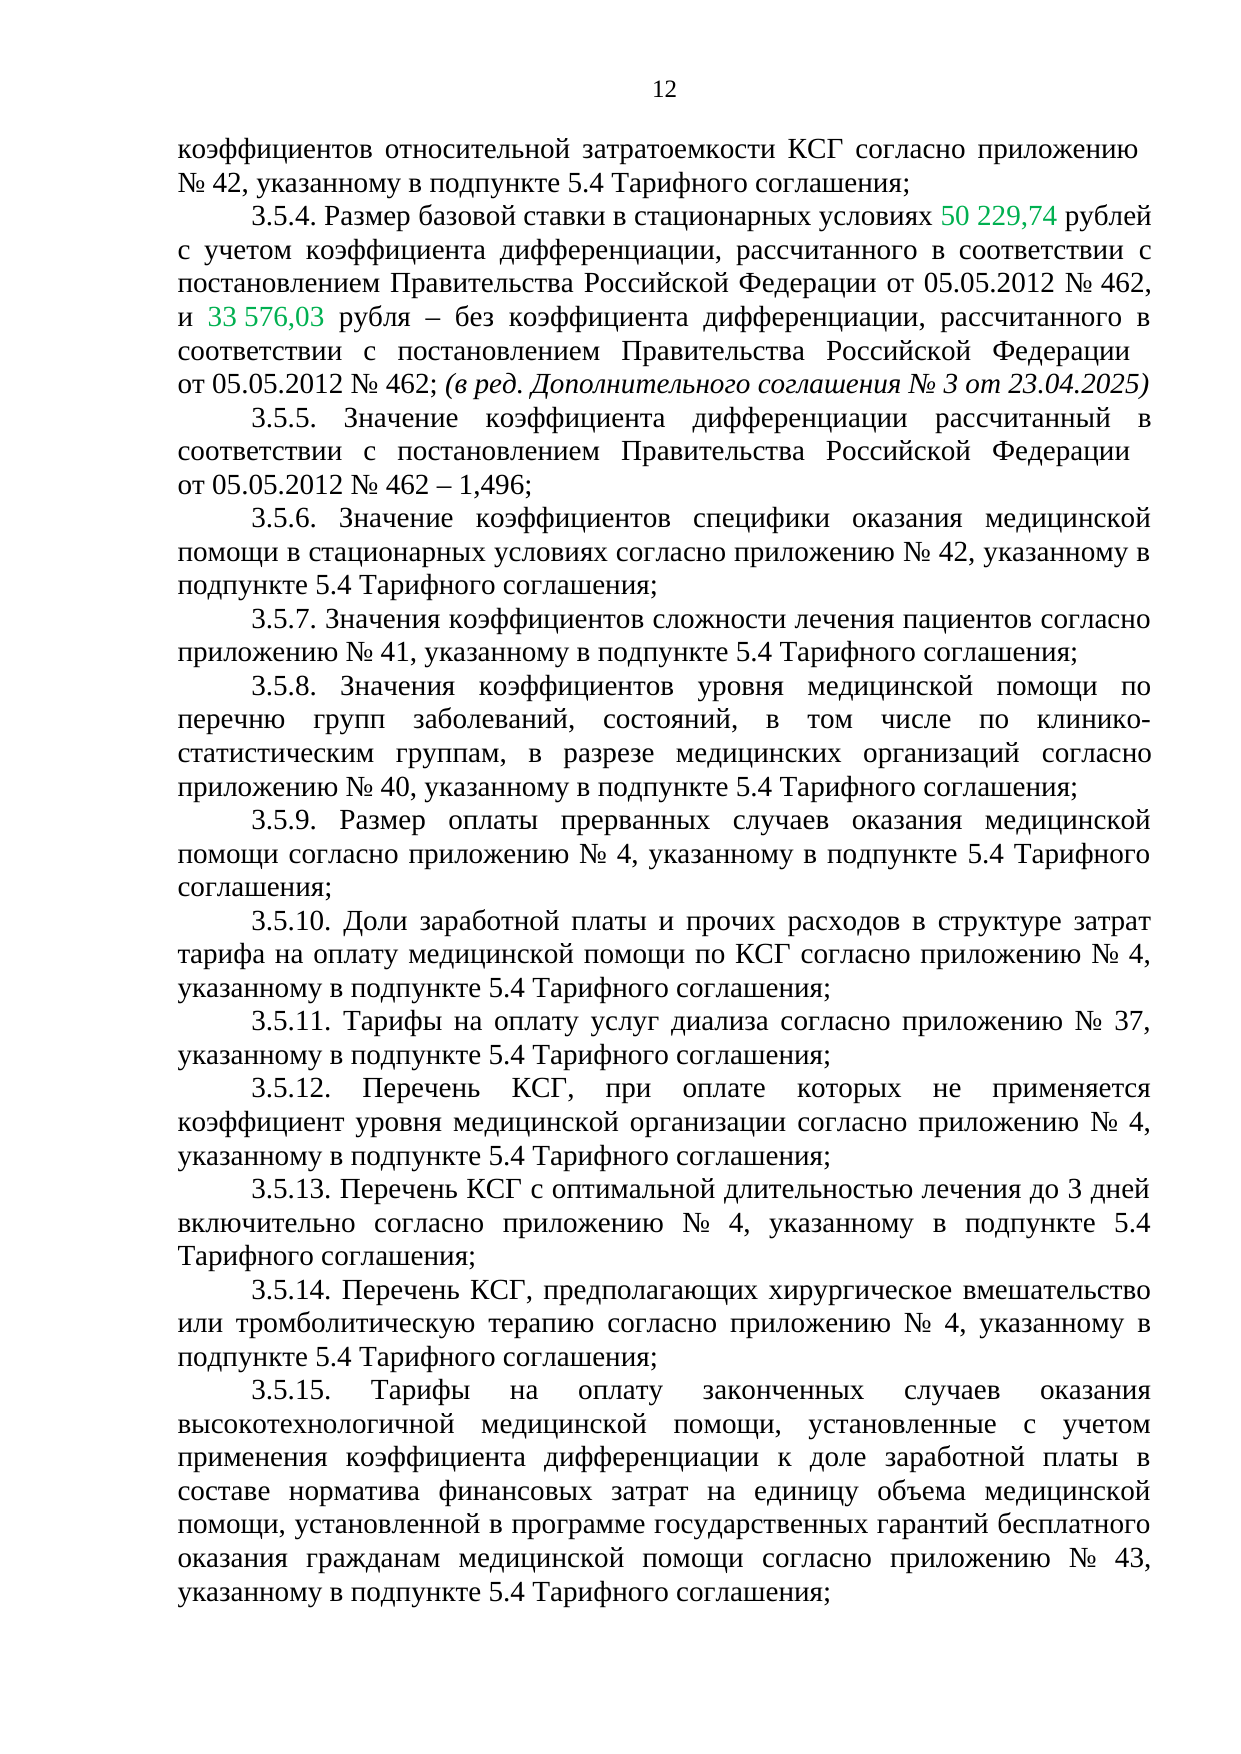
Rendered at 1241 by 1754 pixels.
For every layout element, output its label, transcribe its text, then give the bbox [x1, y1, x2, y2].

text 3.5.15. Тарифы на оплату законченных случаев оказания высокотехнологичной медицинской помощи, установленные с учетом применения коэффициента дифференциации к доле заработной платы в составе норматива финансовых затрат на единицу объема медицинской помощи, установленной в программе государственных гарантий бесплатного оказания гражданам медицинской помощи согласно приложению № 43, указанному в подпункте 5.4 Тарифного соглашения; [177, 1372, 1152, 1607]
text 3.5.8. Значения коэффициентов уровня медицинской помощи по перечню групп заболеваний, состояний, в том числе по клинико-статистическим группам, в разрезе медицинских организаций согласно приложению № 40, указанному в подпункте 5.4 Тарифного соглашения; [177, 668, 1152, 802]
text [177, 131, 1152, 198]
text 3.5.13. Перечень КСГ с оптимальной длительностью лечения до 3 дней включительно согласно приложению № 4, указанному в подпункте 5.4 Тарифного соглашения; [177, 1171, 1152, 1272]
text 3.5.14. Перечень КСГ, предполагающих хирургическое вмешательство или тромболитическую терапию согласно приложению № 4, указанному в подпункте 5.4 Тарифного соглашения; [177, 1272, 1152, 1372]
text 3.5.6. Значение коэффициентов специфики оказания медицинской помощи в стационарных условиях согласно приложению № 42, указанному в подпункте 5.4 Тарифного соглашения; [177, 500, 1152, 601]
text 3.5.5. Значение коэффициента дифференциации рассчитанный в соответствии с постановлением Правительства Российской Федерации от 05.05.2012 № 462 – 1,496; [177, 400, 1152, 500]
text 3.5.11. Тарифы на оплату услуг диализа согласно приложению № 37, указанному в подпункте 5.4 Тарифного соглашения; [177, 1003, 1152, 1071]
text 3.5.9. Размер оплаты прерванных случаев оказания медицинской помощи согласно приложению № 4, указанному в подпункте 5.4 Тарифного соглашения; [177, 802, 1152, 903]
text 3.5.10. Доли заработной платы и прочих расходов в структуре затрат тарифа на оплату медицинской помощи по КСГ согласно приложению № 4, указанному в подпункте 5.4 Тарифного соглашения; [177, 903, 1152, 1003]
text 3.5.4. Размер базовой ставки в стационарных условиях 50 229,74 рублей с учетом коэффициента дифференциации, рассчитанного в соответствии с постановлением Правительства Российской Федерации от 05.05.2012 № 462, и 33 576,03 рубля – без коэффициента дифференциации, рассчитанного в соответствии с постановлением Правительства Российской Федерации от 05.05.2012 № 462; (в ред. Дополнительного соглашения № 3 от 23.04.2025) [177, 198, 1152, 400]
text 3.5.7. Значения коэффициентов сложности лечения пациентов согласно приложению № 41, указанному в подпункте 5.4 Тарифного соглашения; [177, 601, 1152, 668]
text 3.5.12. Перечень КСГ, при оплате которых не применяется коэффициент уровня медицинской организации согласно приложению № 4, указанному в подпункте 5.4 Тарифного соглашения; [177, 1071, 1152, 1171]
